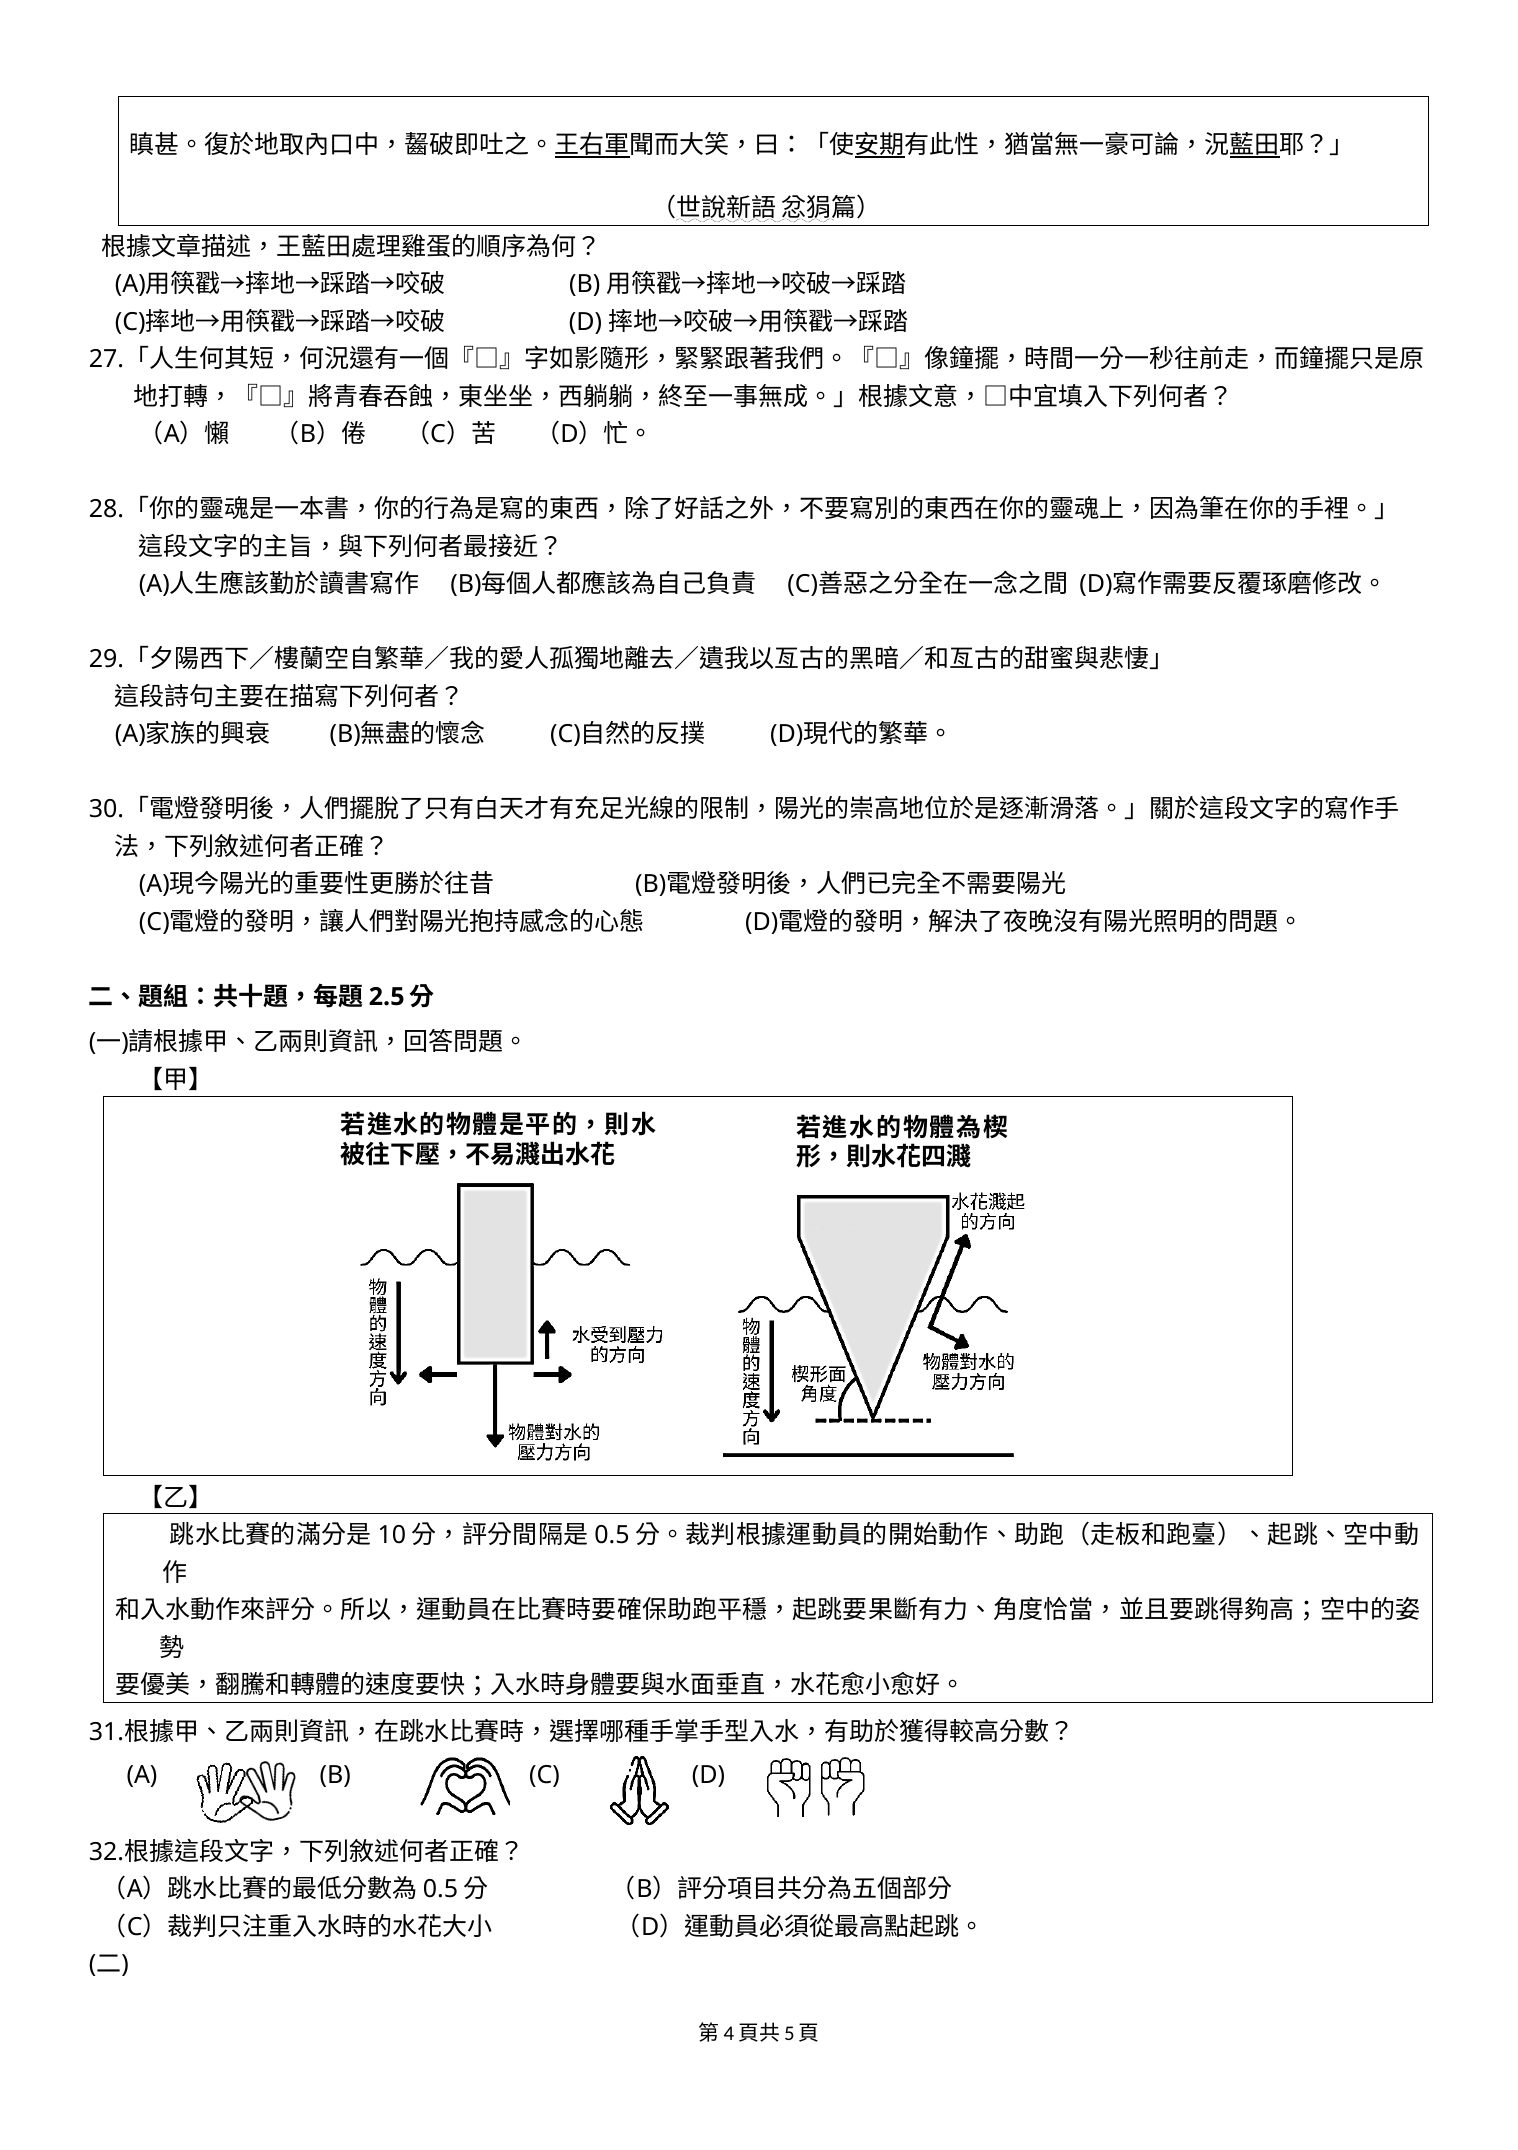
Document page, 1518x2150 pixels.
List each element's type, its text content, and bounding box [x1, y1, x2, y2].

text 法，下列敘述何者正確？ [89, 826, 1429, 863]
text (A) (B) (C) (D) [510, 1755, 1429, 1793]
text (二) [89, 1943, 1429, 1980]
text (A)家族的興衰 (B)無盡的懷念 (C)自然的反撲 (D)現代的繁華。 [89, 713, 1429, 751]
picture [189, 1756, 303, 1827]
text 這段文字的主旨，與下列何者最接近？ [114, 526, 1429, 563]
text （A）懶 （B）倦 （C）苦 （D）忙。 [114, 413, 1429, 451]
text (A) (B) (C) (D) [291, 1755, 420, 1793]
text (A)用筷戳→摔地→踩踏→咬破 (B) 用筷戳→摔地→咬破→踩踏 [89, 263, 1429, 301]
text (C)摔地→用筷戳→踩踏→咬破 (D) 摔地→咬破→用筷戳→踩踏 [89, 301, 1429, 338]
text 29.「夕陽西下／樓蘭空自繁華／我的愛人孤獨地離去／遺我以亙古的黑暗／和亙古的甜蜜與悲悽」 [89, 638, 1429, 676]
picture [605, 1756, 673, 1825]
text 28.「你的靈魂是一本書，你的行為是寫的東西，除了好話之外，不要寫別的東西在你的靈魂上，因為筆在你的手裡。」 [89, 488, 1429, 526]
table_header 跳水比賽的滿分是10分，評分間隔是0.5分。裁判根據運動員的開始動作、助跑（走板和跑臺）、起跳、空中動作 和入水動作來評分。所以，運動員在比賽時要確保助跑平穩，起跳要果斷有力、角度恰當，並且要跳得夠高；空中的姿勢 要優美，翻騰和轉體的速度要快；入水時身體要與水面垂直，水花愈小愈好。 [104, 1514, 1432, 1702]
text 這段詩句主要在描寫下列何者？ [89, 676, 1429, 713]
table_header [104, 1097, 1292, 1475]
text （C）裁判只注重入水時的水花大小 （D）運動員必須從最高點起跳。 [89, 1905, 1429, 1943]
text (A)人生應該勤於讀書寫作 (B)每個人都應該為自己負責 (C)善惡之分全在一念之間 (D)寫作需要反覆琢磨修改。 [114, 563, 1429, 601]
text 二、題組：共十題，每題2.5分 [89, 976, 1429, 1013]
text (A) (B) (C) (D) [126, 1755, 288, 1793]
text 【乙】 [139, 1476, 1429, 1513]
text 30.「電燈發明後，人們擺脫了只有白天才有充足光線的限制，陽光的崇高地位於是逐漸滑落。」關於這段文字的寫作手 [89, 788, 1429, 826]
text 根據文章描述，王藍田處理雞蛋的順序為何？ [89, 226, 1429, 263]
text (A)現今陽光的重要性更勝於往昔 (B)電燈發明後，人們已完全不需要陽光 [89, 863, 1429, 901]
text (一)請根據甲、乙兩則資訊，回答問題。 [89, 1021, 1429, 1058]
picture [820, 1756, 865, 1816]
text （A）跳水比賽的最低分數為0.5分 （B）評分項目共分為五個部分 [89, 1868, 1429, 1905]
text 27.「人生何其短，何況還有一個『□』字如影隨形，緊緊跟著我們。『□』像鐘擺，時間一分一秒往前走，而鐘擺只是原地打轉，『□』將青春吞蝕，東坐坐，西躺躺，終至一事無成。」根據文意，□中宜填入下列何者？ [89, 338, 1429, 413]
text 32.根據這段文字，下列敘述何者正確？ [89, 1830, 1429, 1868]
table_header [119, 97, 1428, 224]
text 31.根據甲、乙兩則資訊，在跳水比賽時，選擇哪種手掌手型入水，有助於獲得較高分數？ [89, 1710, 1429, 1748]
picture [766, 1757, 811, 1817]
picture [420, 1755, 510, 1816]
text (C)電燈的發明，讓人們對陽光抱持感念的心態 (D)電燈的發明，解決了夜晚沒有陽光照明的問題。 [89, 901, 1429, 938]
text 【甲】 [139, 1058, 1429, 1096]
